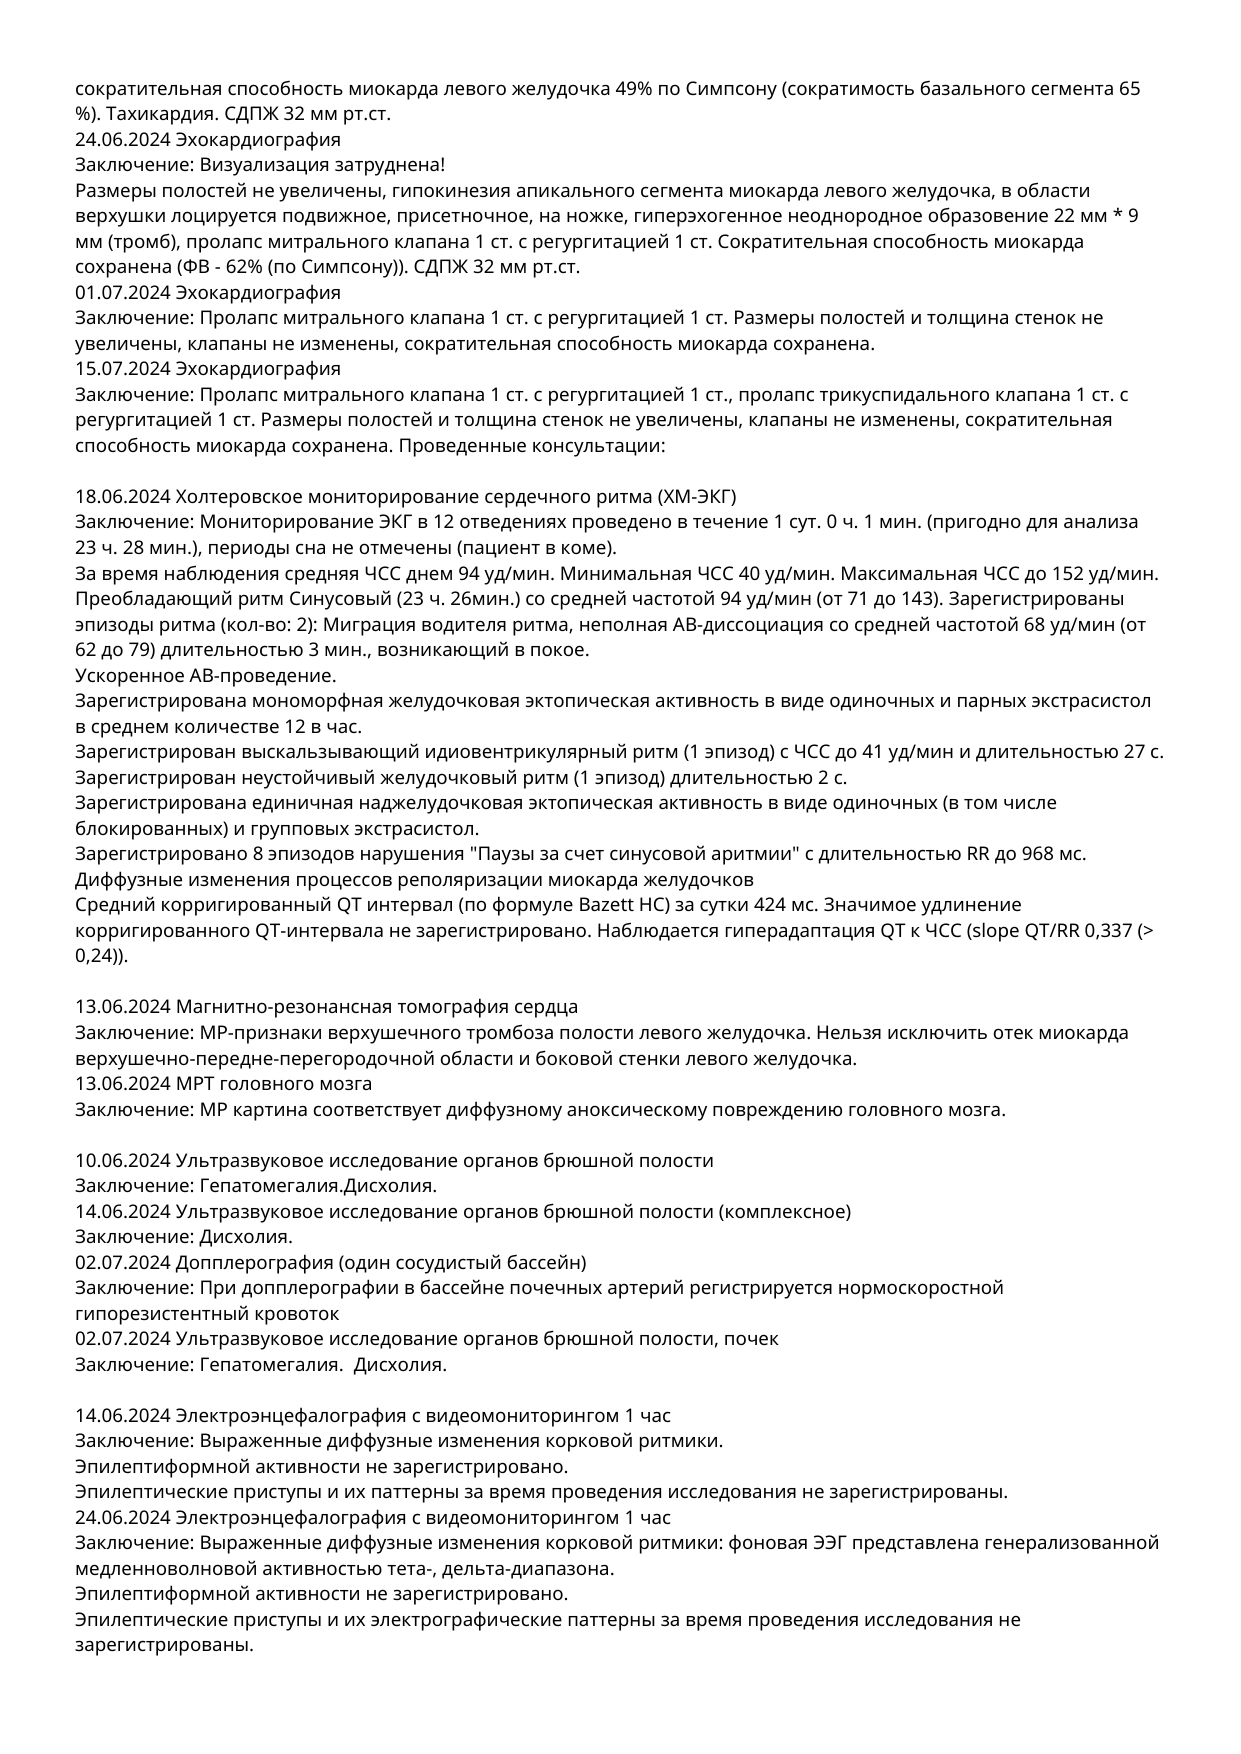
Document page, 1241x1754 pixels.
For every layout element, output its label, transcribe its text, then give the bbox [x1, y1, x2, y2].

text 01.07.2024 Эхокардиография [75, 279, 1165, 305]
text Заключение: МР-признаки верхушечного тромбоза полости левого желудочка. Нельзя исключить отек миокарда верхушечно-передне-перегородочной области и боковой стенки левого желудочка. [75, 1019, 1165, 1070]
text 18.06.2024 Холтеровское мониторирование сердечного ритма (ХМ-ЭКГ) [75, 483, 1165, 509]
text Ускоренное АВ-проведение. [75, 662, 1165, 687]
text Заключение: Пролапс митрального клапана 1 ст. с регургитацией 1 ст., пролапс трикуспидального клапана 1 ст. с регургитацией 1 ст. Размеры полостей и толщина стенок не увеличены, клапаны не изменены, сократительная способность миокарда сохранена. Проведенные консультации: [75, 381, 1165, 458]
text Эпилептиформной активности не зарегистрировано. [75, 1453, 1165, 1479]
text 10.06.2024 Ультразвуковое исследование органов брюшной полости [75, 1147, 1165, 1172]
text Заключение: Дисхолия. [75, 1223, 1165, 1249]
text 24.06.2024 Эхокардиография [75, 126, 1165, 152]
text 13.06.2024 Магнитно-резонансная томография сердца [75, 994, 1165, 1019]
text 02.07.2024 Допплерография (один сосудистый бассейн) [75, 1249, 1165, 1274]
text 14.06.2024 Электроэнцефалография с видеомониторингом 1 час [75, 1402, 1165, 1428]
text Зарегистрирован неустойчивый желудочковый ритм (1 эпизод) длительностью 2 с. [75, 764, 1165, 789]
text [75, 1581, 1165, 1606]
text Зарегистрирована единичная наджелудочковая эктопическая активность в виде одиночных (в том числе блокированных) и групповых экстрасистол. [75, 789, 1165, 841]
text Заключение: МР картина соответствует диффузному аноксическому повреждению головного мозга. [75, 1096, 1165, 1121]
text За время наблюдения средняя ЧСС днем 94 уд/мин. Минимальная ЧСС 40 уд/мин. Максимальная ЧСС до 152 уд/мин. [75, 560, 1165, 585]
text Размеры полостей не увеличены, гипокинезия апикального сегмента миокарда левого желудочка, в области верхушки лоцируется подвижное, присетночное, на ножке, гиперэхогенное неоднородное образовение 22 мм * 9 мм (тромб), пролапс митрального клапана 1 ст. с регургитацией 1 ст. Сократительная способность миокарда сохранена (ФВ - 62% (по Симпсону)). СДПЖ 32 мм рт.ст. [75, 177, 1165, 279]
text Зарегистрировано 8 эпизодов нарушения "Паузы за счет синусовой аритмии" с длительностью RR до 968 мс. [75, 841, 1165, 866]
text Заключение: Пролапс митрального клапана 1 ст. с регургитацией 1 ст. Размеры полостей и толщина стенок не увеличены, клапаны не изменены, сократительная способность миокарда сохранена. [75, 305, 1165, 356]
text 15.07.2024 Эхокардиография [75, 356, 1165, 381]
text 13.06.2024 МРТ головного мозга [75, 1070, 1165, 1096]
text 14.06.2024 Ультразвуковое исследование органов брюшной полости (комплексное) [75, 1198, 1165, 1223]
text 24.06.2024 Электроэнцефалография с видеомониторингом 1 час [75, 1504, 1165, 1530]
text Заключение: Выраженные диффузные изменения корковой ритмики: фоновая ЭЭГ представлена генерализованной медленноволновой активностью тета-, дельта-диапазона. [75, 1530, 1165, 1581]
text Заключение: Выраженные диффузные изменения корковой ритмики. [75, 1428, 1165, 1453]
text Заключение: Гепатомегалия.Дисхолия. [75, 1172, 1165, 1198]
text 02.07.2024 Ультразвуковое исследование органов брюшной полости, почек [75, 1326, 1165, 1351]
text Заключение: Визуализация затруднена! [75, 152, 1165, 177]
text Зарегистрирован выскальзывающий идиовентрикулярный ритм (1 эпизод) с ЧСС до 41 уд/мин и длительностью 27 с. [75, 738, 1165, 764]
text Эпилептические приступы и их электрографические паттерны за время проведения исследования не зарегистрированы. [75, 1606, 1165, 1657]
text Заключение: При допплерографии в бассейне почечных артерий регистрируется нормоскоростной гипорезистентный кровоток [75, 1274, 1165, 1326]
text Средний корригированный QT интервал (по формуле Bazett НС) за сутки 424 мс. Значимое удлинение корригированного QT-интервала не зарегистрировано. Наблюдается гиперадаптация QT к ЧСС (slope QT/RR 0,337 (> 0,24)). [75, 892, 1165, 968]
text Заключение: Мониторирование ЭКГ в 12 отведениях проведено в течение 1 сут. 0 ч. 1 мин. (пригодно для анализа 23 ч. 28 мин.), периоды сна не отмечены (пациент в коме). [75, 509, 1165, 560]
text Заключение: Гепатомегалия. Дисхолия. [75, 1351, 1165, 1377]
text Эпилептические приступы и их паттерны за время проведения исследования не зарегистрированы. [75, 1479, 1165, 1504]
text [75, 75, 1165, 126]
text Преобладающий ритм Синусовый (23 ч. 26мин.) со средней частотой 94 уд/мин (от 71 до 143). Зарегистрированы эпизоды ритма (кол-во: 2): Миграция водителя ритма, неполная АВ-диссоциация со средней частотой 68 уд/мин (от 62 до 79) длительностью 3 мин., возникающий в покое. [75, 585, 1165, 662]
text Зарегистрирована мономорфная желудочковая эктопическая активность в виде одиночных и парных экстрасистол в среднем количестве 12 в час. [75, 687, 1165, 738]
text Диффузные изменения процессов реполяризации миокарда желудочков [75, 866, 1165, 892]
